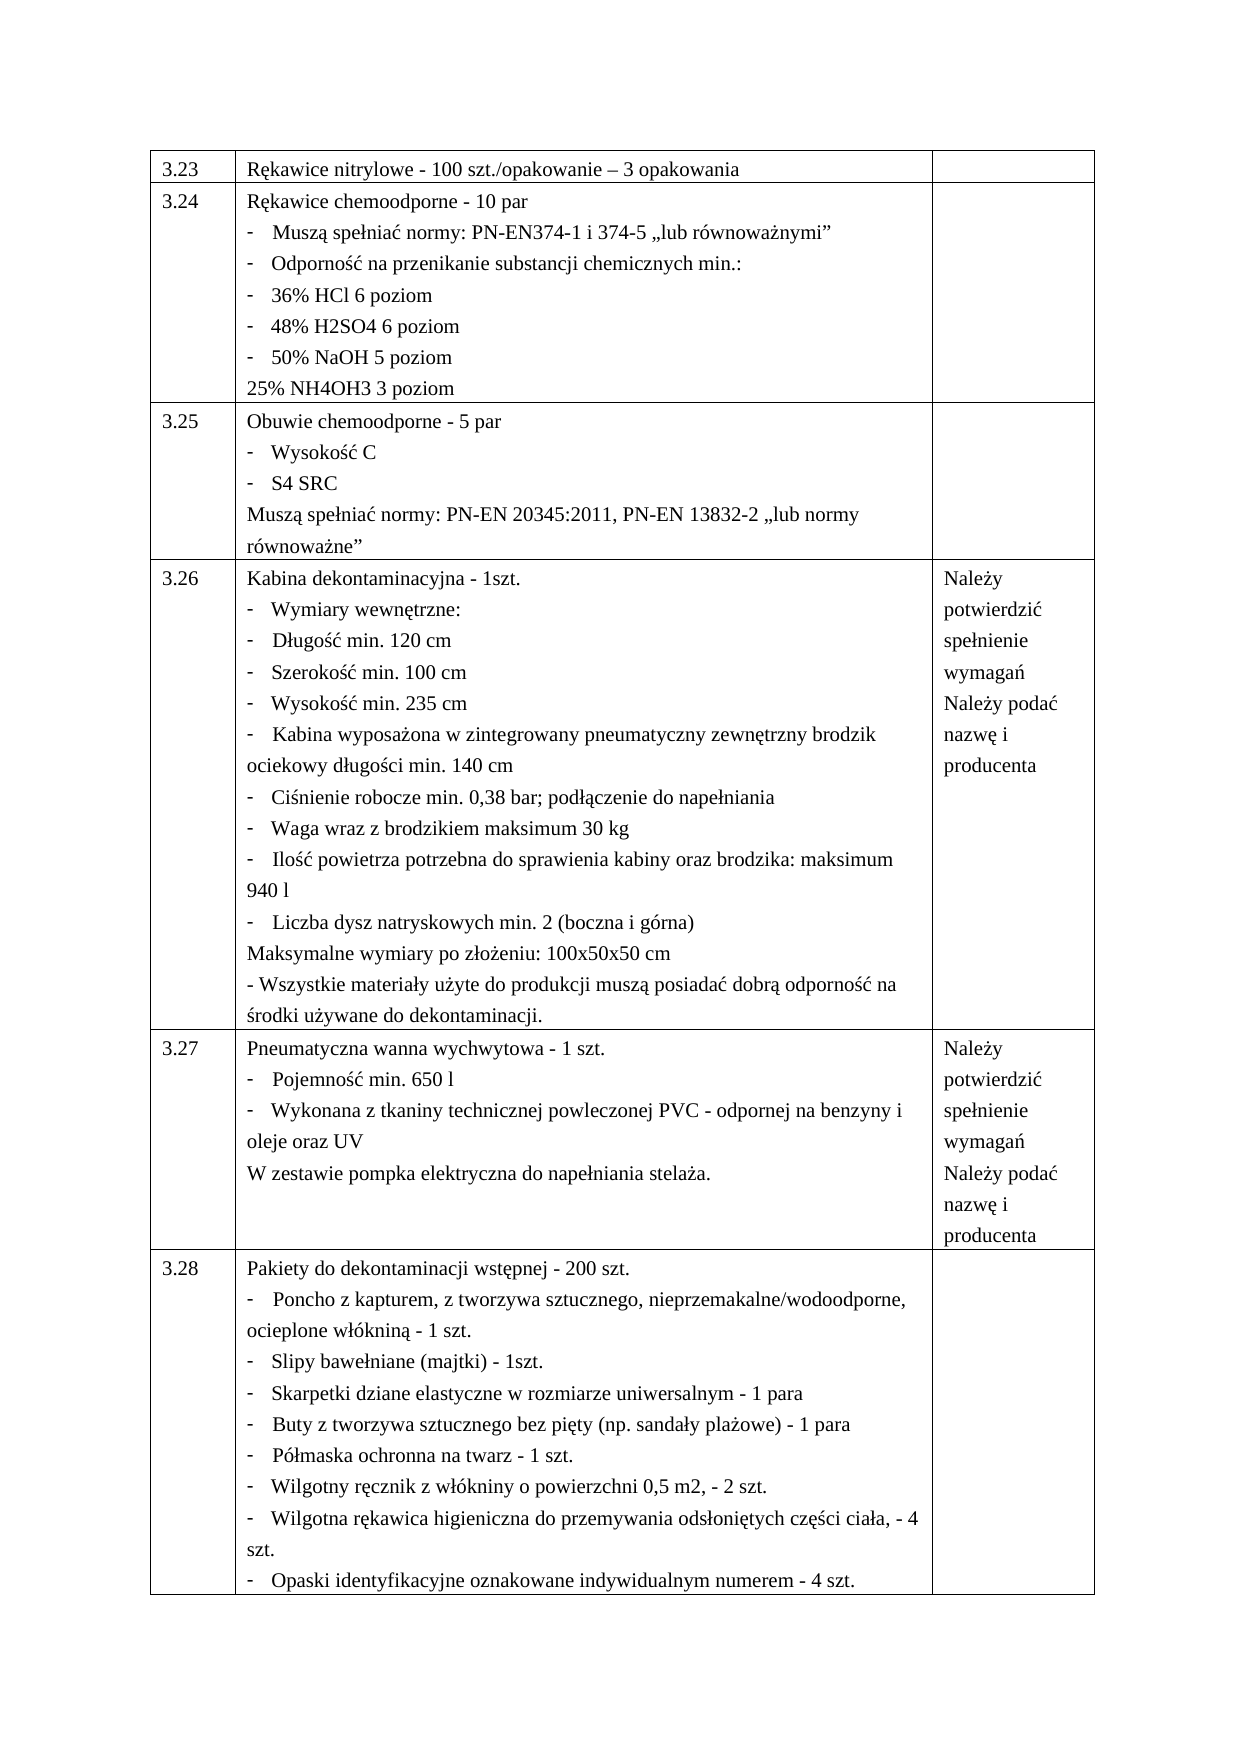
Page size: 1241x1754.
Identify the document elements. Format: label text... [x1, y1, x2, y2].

table_cell Rękawice chemoodporne - 10 par Muszą spełniać normy: PN-EN374-1 i 374-5 „lub równoważnymi” Odporność na przenikanie substancji chemicznych min.: 36% HCl 6 poziom 48% H2SO4 6 poziom 50% NaOH 5 poziom 25% NH4OH3 3 poziom [236, 183, 932, 402]
table_cell 3.26 [151, 560, 235, 1029]
table_cell 3.25 [151, 403, 235, 559]
table_cell 3.28 [151, 1250, 235, 1594]
table_cell 3.27 [151, 1030, 235, 1249]
table_cell [933, 403, 1094, 559]
table_cell 3.24 [151, 183, 235, 402]
table_cell [933, 151, 1094, 182]
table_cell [236, 1250, 932, 1594]
table_cell [933, 183, 1094, 402]
table_cell Obuwie chemoodporne - 5 par Wysokość C S4 SRC Muszą spełniać normy: PN-EN 20345:2011, PN-EN 13832-2 „lub normy równoważne” [236, 403, 932, 559]
table_cell [933, 1250, 1094, 1594]
table_cell Należy potwierdzić spełnienie wymagań Należy podać nazwę i producenta [933, 560, 1094, 1029]
table_cell Należy potwierdzić spełnienie wymagań Należy podać nazwę i producenta [933, 1030, 1094, 1249]
table_cell Pneumatyczna wanna wychwytowa - 1 szt. Pojemność min. 650 l Wykonana z tkaniny technicznej powleczonej PVC - odpornej na benzyny i oleje oraz UV W zestawie pompka elektryczna do napełniania stelaża. [236, 1030, 932, 1249]
table_cell Rękawice nitrylowe - 100 szt./opakowanie – 3 opakowania [236, 151, 932, 182]
table_cell 3.23 [151, 151, 235, 182]
table_cell Kabina dekontaminacyjna - 1szt. Wymiary wewnętrzne: Długość min. 120 cm Szerokość min. 100 cm Wysokość min. 235 cm Kabina wyposażona w zintegrowany pneumatyczny zewnętrzny brodzik ociekowy długości min. 140 cm Ciśnienie robocze min. 0,38 bar; podłączenie do napełniania Waga wraz z brodzikiem maksimum 30 kg Ilość powietrza potrzebna do sprawienia kabiny oraz brodzika: maksimum 940 l Liczba dysz natryskowych min. 2 (boczna i górna) Maksymalne wymiary po złożeniu: 100x50x50 cm - Wszystkie materiały użyte do produkcji muszą posiadać dobrą odporność na środki używane do dekontaminacji. [236, 560, 932, 1029]
